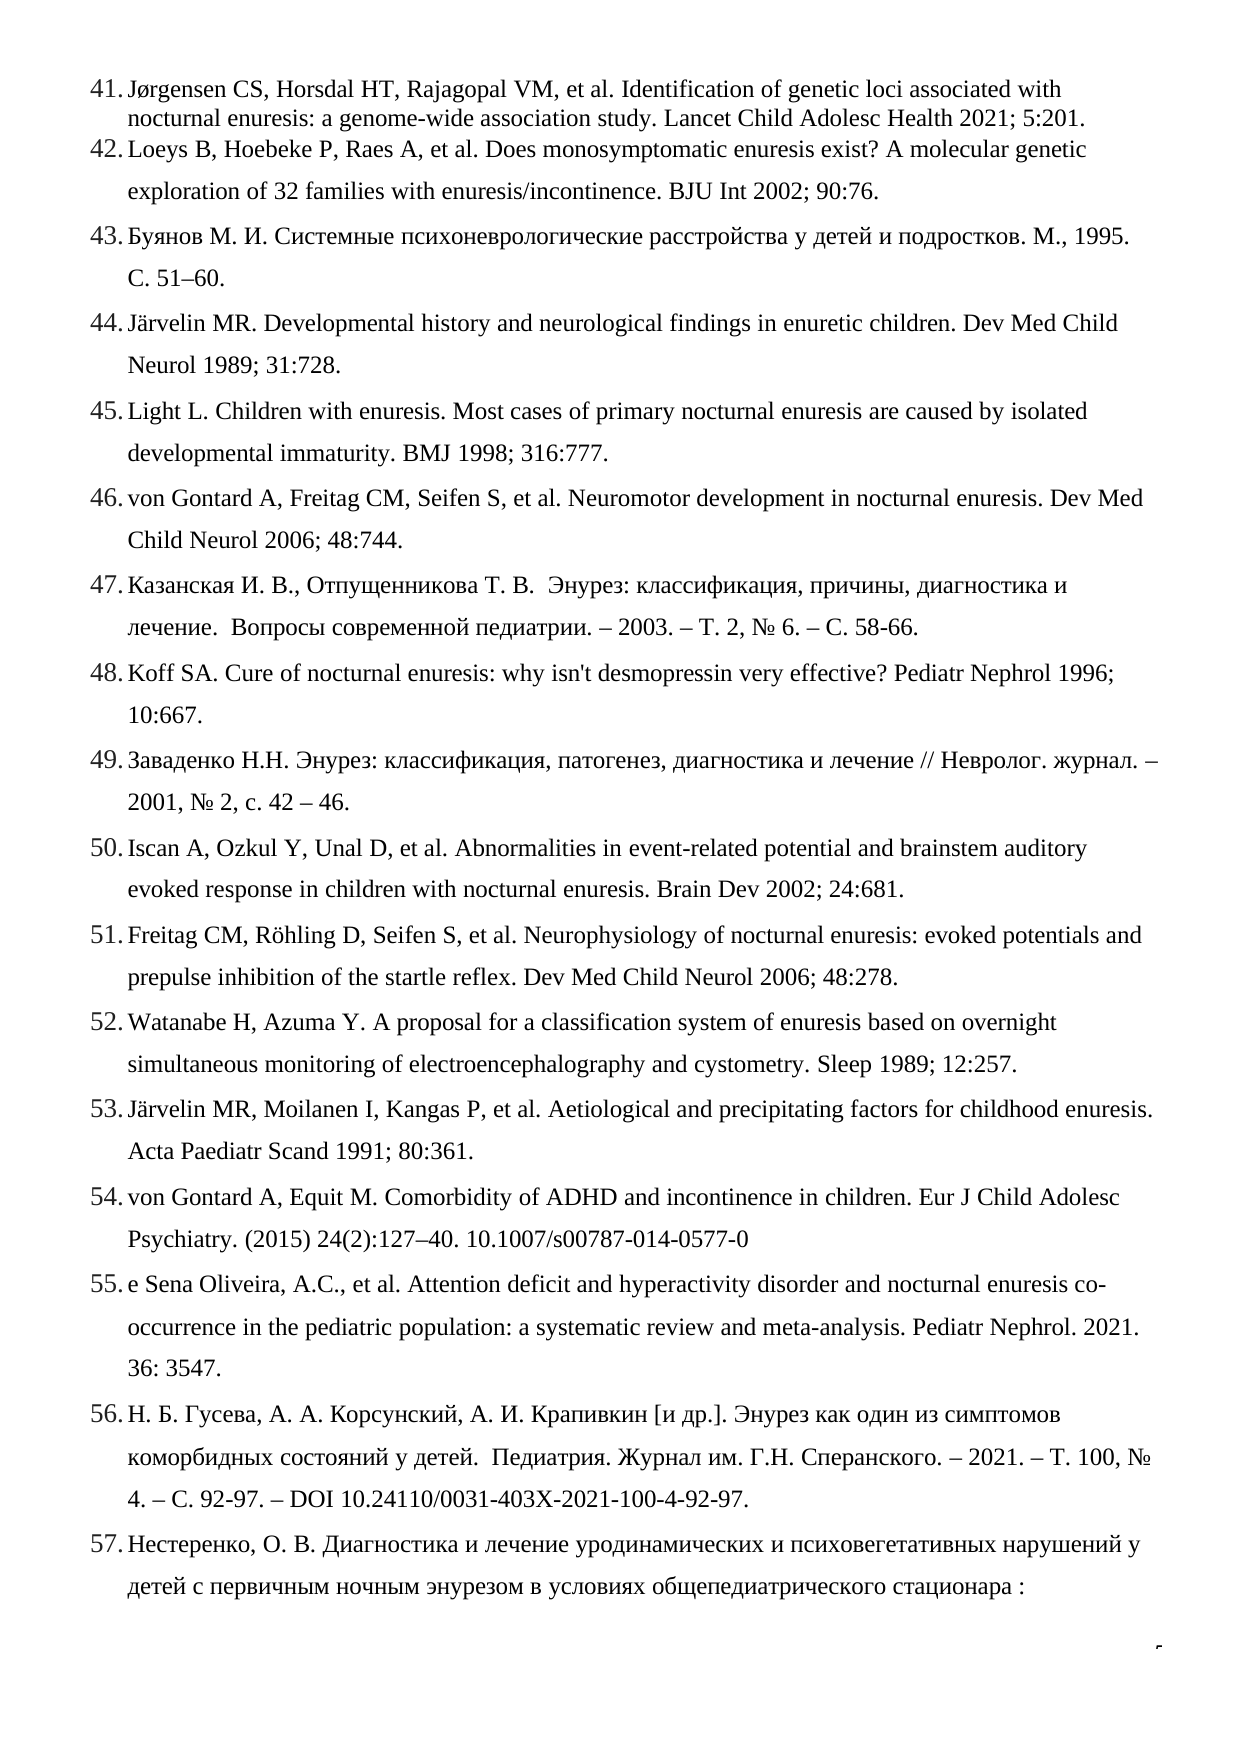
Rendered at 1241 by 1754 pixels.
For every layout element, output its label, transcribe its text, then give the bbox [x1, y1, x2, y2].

list von Gontard A, Equit M. Comorbidity of ADHD and incontinence in children. Eur J Child Adolesc Psychiatry. (2015) 24(2):127–40. 10.1007/s00787-014-0577-0 [90, 1180, 1123, 1252]
list Iscan A, Ozkul Y, Unal D, et al. Abnormalities in event-related potential and brainstem auditory evoked response in children with nocturnal enuresis. Brain Dev 2002; 24:681. [90, 831, 1090, 903]
list von Gontard A, Freitag CM, Seifen S, et al. Neuromotor development in nocturnal enuresis. Dev Med Child Neurol 2006; 48:744. [90, 481, 1146, 554]
list Нестеренко, О. В. Диагностика и лечение уродинамических и психовегетативных нарушений у детей с первичным ночным энурезом в условиях общепедиатрического стационара : [90, 1527, 1143, 1599]
list Järvelin MR, Moilanen I, Kangas P, et al. Aetiological and precipitating factors for childhood enuresis. Acta Paediatr Scand 1991; 80:361. [90, 1093, 1162, 1165]
list Koff SA. Cure of nocturnal enuresis: why isn't desmopressin very effective? Pediatr Nephrol 1996; 10:667. [90, 656, 1117, 728]
list Буянов М. И. Системные психоневрологические расстройства у детей и подростков. М., 1995. C. 51–60. [90, 219, 1140, 292]
list Light L. Children with enuresis. Most cases of primary nocturnal enuresis are caused by isolated developmental immaturity. BMJ 1998; 316:777. [90, 394, 1092, 466]
list Н. Б. Гусева, А. А. Корсунский, А. И. Крапивкин [и др.]. Энурез как один из симптомов коморбидных состояний у детей. Педиатрия. Журнал им. Г.Н. Сперанского. – 2021. – Т. 100, № 4. – С. 92-97. – DOI 10.24110/0031-403X-2021-100-4-92-97. [90, 1397, 1153, 1512]
list Loeys B, Hoebeke P, Raes A, et al. Does monosymptomatic enuresis exist? A molecular genetic exploration of 32 families with enuresis/incontinence. BJU Int 2002; 90:76. [90, 132, 1090, 204]
list Freitag CM, Röhling D, Seifen S, et al. Neurophysiology of nocturnal enuresis: evoked potentials and prepulse inhibition of the startle reflex. Dev Med Child Neurol 2006; 48:278. [90, 918, 1143, 991]
list Казанская И. В., Отпущенникова Т. В. Энурез: классификация, причины, диагностика и лечение. Вопросы современной педиатрии. – 2003. – Т. 2, № 6. – С. 58-66. [90, 569, 1073, 641]
list Järvelin MR. Developmental history and neurological findings in enuretic children. Dev Med Child Neurol 1989; 31:728. [90, 306, 1127, 379]
list Jørgensen CS, Horsdal HT, Rajagopal VM, et al. Identification of genetic loci associated with nocturnal enuresis: a genome-wide association study. Lancet Child Adolesc Health 2021; 5:201. [90, 74, 1090, 132]
list Watanabe H, Azuma Y. A proposal for a classification system of enuresis based on overnight simultaneous monitoring of electroencephalography and cystometry. Sleep 1989; 12:257. [90, 1005, 1061, 1078]
list e Sena Oliveira, A.C., et al. Attention deficit and hyperactivity disorder and nocturnal enuresis co- occurrence in the pediatric population: a systematic review and meta-analysis. Pediatr Nephrol. 2021. 36: 3547. [90, 1267, 1143, 1382]
list Заваденко Н.Н. Энурез: классификация, патогенез, диагностика и лечение // Невролог. журнал. – 2001, № 2, с. 42 – 46. [90, 743, 1162, 816]
